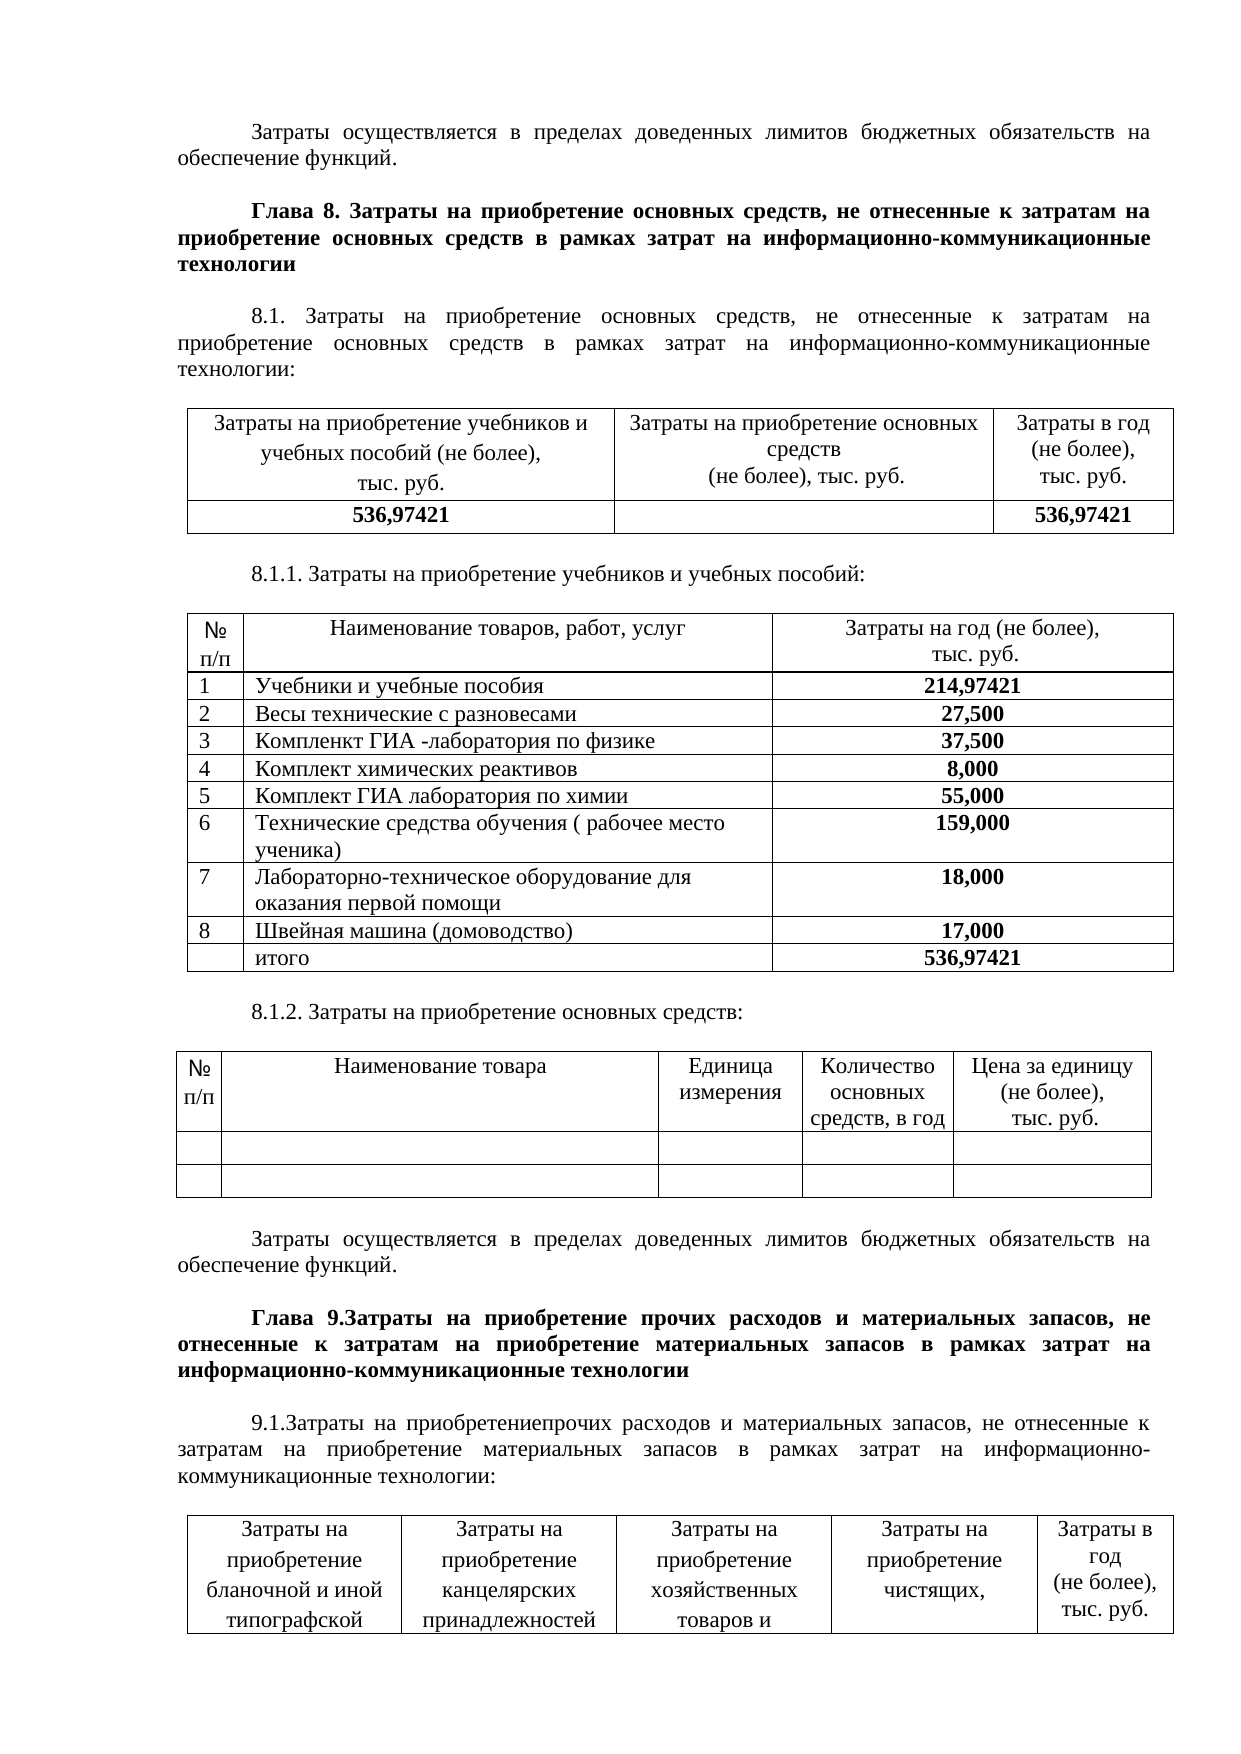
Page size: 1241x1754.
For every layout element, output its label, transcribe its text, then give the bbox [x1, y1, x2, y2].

table_header Количество основных средств, в год [803, 1052, 953, 1131]
table_cell 536,97421 [188, 501, 614, 533]
text Затраты осуществляется в пределах доведенных лимитов бюджетных обязательств на обеспечение функций. [177, 1224, 1152, 1277]
text 8.1.1. Затраты на приобретение учебников и учебных пособий: [177, 560, 1152, 586]
table_cell 18,000 [773, 863, 1173, 916]
table_cell Компленкт ГИА -лаборатория по физике [244, 727, 772, 753]
table_cell 17,000 [773, 917, 1173, 943]
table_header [402, 1516, 616, 1632]
table_cell 37,500 [773, 727, 1173, 753]
table_cell [188, 944, 243, 971]
table_header Затраты на год (не более), тыс. руб. [773, 614, 1173, 671]
table_cell 4 [188, 755, 243, 781]
table_cell Технические средства обучения ( рабочее место ученика) [244, 809, 772, 862]
table_cell Весы технические с разновесами [244, 700, 772, 726]
table_cell итого [244, 944, 772, 971]
text 8.1.2. Затраты на приобретение основных средств: [177, 998, 1152, 1024]
table_cell [615, 501, 993, 533]
table_header Затраты на приобретение основных средств (не более), тыс. руб. [615, 409, 993, 500]
table_header № п/п [188, 614, 243, 671]
table_cell [177, 1165, 221, 1197]
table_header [832, 1516, 1037, 1632]
table_cell Швейная машина (домоводство) [244, 917, 772, 943]
table_cell [222, 1165, 658, 1197]
table_header Наименование товаров, работ, услуг [244, 614, 772, 671]
table_header Затраты в год (не более), тыс. руб. [994, 409, 1173, 500]
text 9.1.Затраты на приобретениепрочих расходов и материальных запасов, не отнесенные к затратам на приобретение материальных запасов в рамках затрат на информационно-коммуникационные технологии: [177, 1409, 1152, 1488]
table_cell 27,500 [773, 700, 1173, 726]
table_cell 536,97421 [773, 944, 1173, 971]
table_cell 55,000 [773, 782, 1173, 808]
table_cell [659, 1132, 802, 1164]
text Глава 8. Затраты на приобретение основных средств, не отнесенные к затратам на приобретение основных средств в рамках затрат на информационно-коммуникационные технологии [177, 197, 1152, 276]
table_cell [177, 1132, 221, 1164]
table_header Единица измерения [659, 1052, 802, 1131]
table_cell Комплект ГИА лаборатория по химии [244, 782, 772, 808]
text 8.1. Затраты на приобретение основных средств, не отнесенные к затратам на приобретение основных средств в рамках затрат на информационно-коммуникационные технологии: [177, 303, 1152, 382]
table_cell 2 [188, 700, 243, 726]
table_cell 214,97421 [773, 673, 1173, 699]
table_cell [954, 1165, 1151, 1197]
table_header Затраты на приобретение учебников и учебных пособий (не более), тыс. руб. [188, 409, 614, 500]
table_cell 7 [188, 863, 243, 916]
table_cell 8 [188, 917, 243, 943]
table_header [1038, 1516, 1173, 1632]
table_cell 6 [188, 809, 243, 862]
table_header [188, 1516, 401, 1632]
table_cell [954, 1132, 1151, 1164]
table_cell [803, 1132, 953, 1164]
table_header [617, 1516, 831, 1632]
table_cell Комплект химических реактивов [244, 755, 772, 781]
text Глава 9.Затраты на приобретение прочих расходов и материальных запасов, не отнесенные к затратам на приобретение материальных запасов в рамках затрат на информационно-коммуникационные технологии [177, 1304, 1152, 1383]
table_header № п/п [177, 1052, 221, 1131]
table_cell [659, 1165, 802, 1197]
table_cell Учебники и учебные пособия [244, 673, 772, 699]
table_cell 1 [188, 673, 243, 699]
table_cell 3 [188, 727, 243, 753]
table_cell 5 [188, 782, 243, 808]
table_header Цена за единицу (не более), тыс. руб. [954, 1052, 1151, 1131]
text Затраты осуществляется в пределах доведенных лимитов бюджетных обязательств на обеспечение функций. [177, 118, 1152, 171]
table_cell [222, 1132, 658, 1164]
table_cell 8,000 [773, 755, 1173, 781]
table_cell 536,97421 [994, 501, 1173, 533]
table_cell [803, 1165, 953, 1197]
table_cell Лабораторно-техническое оборудование для оказания первой помощи [244, 863, 772, 916]
table_cell 159,000 [773, 809, 1173, 862]
table_header Наименование товара [222, 1052, 658, 1131]
